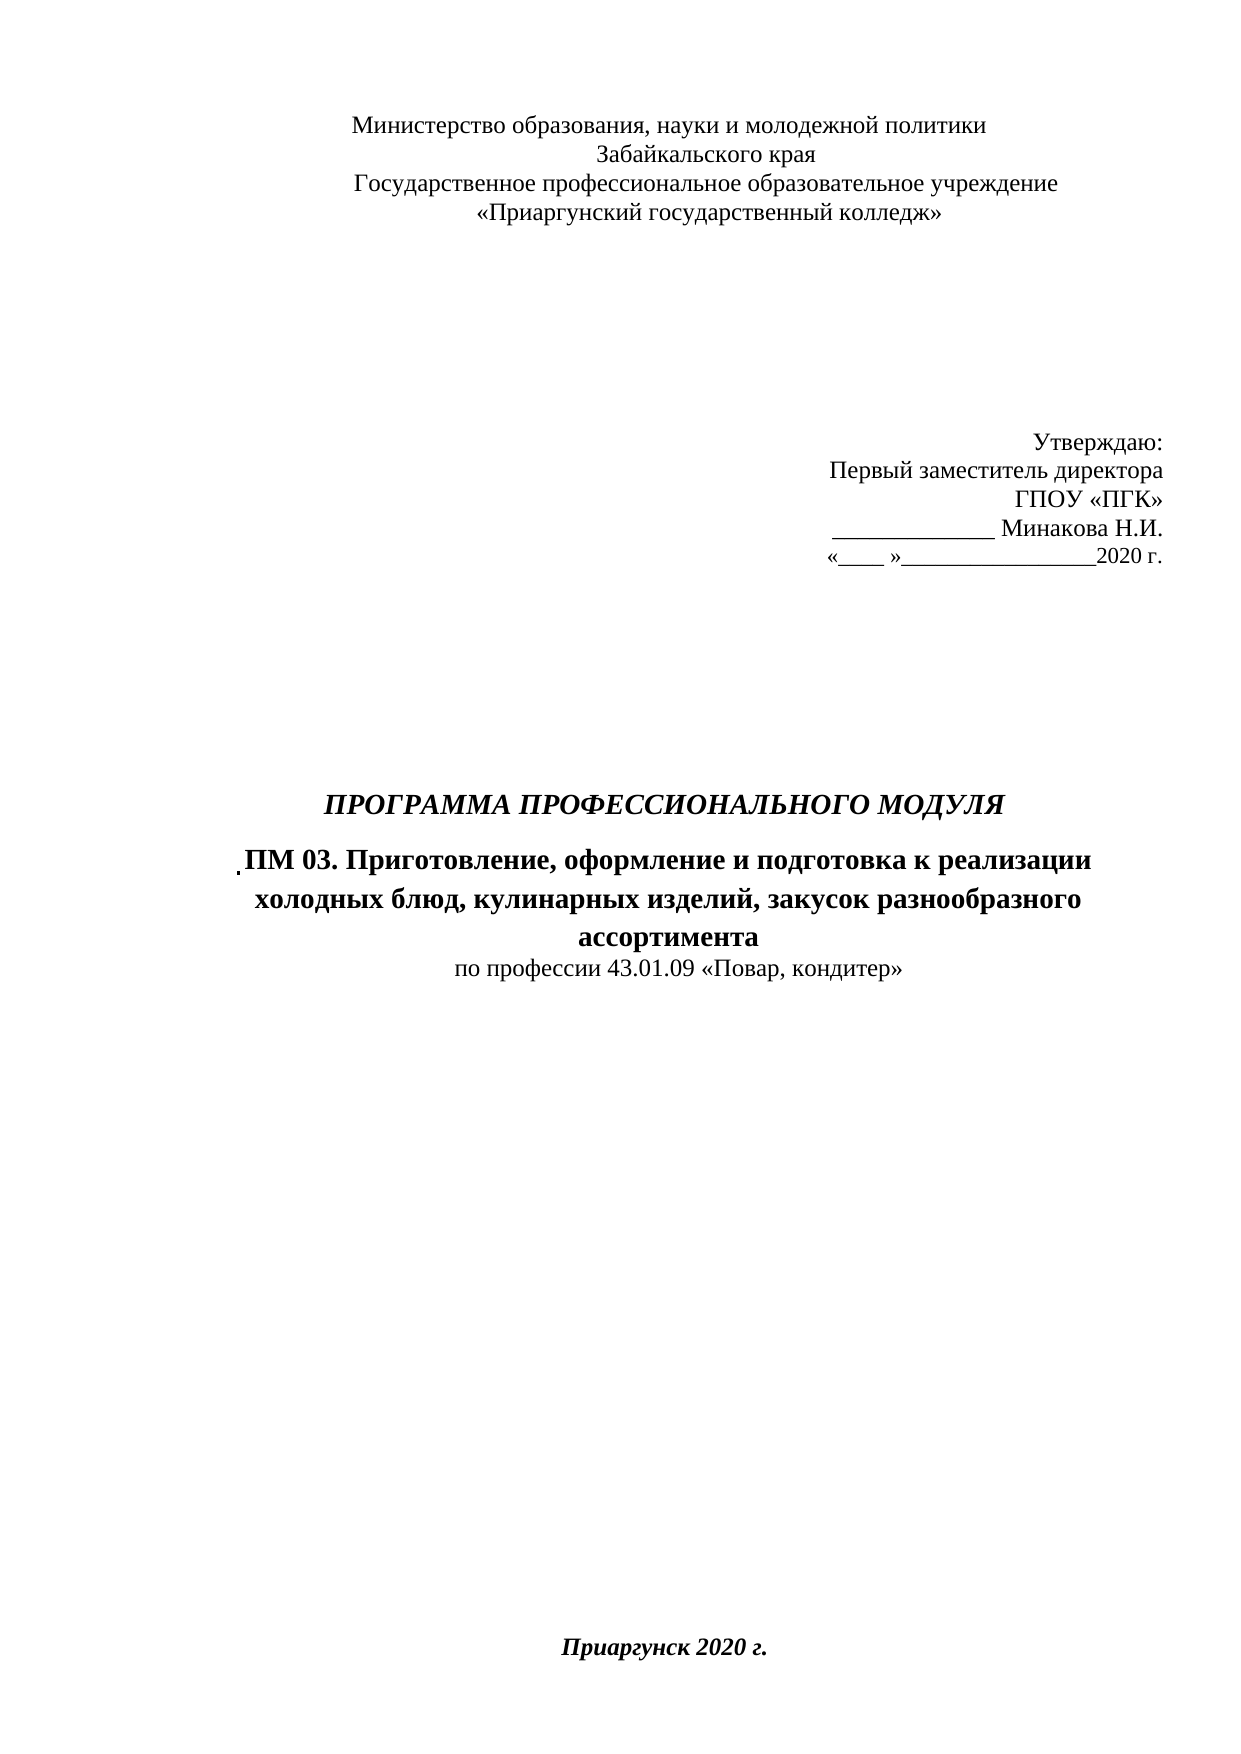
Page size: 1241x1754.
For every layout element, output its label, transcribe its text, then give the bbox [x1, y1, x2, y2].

text Приаргунск 2020 г. [175, 1632, 1154, 1661]
text Утверждаю: [175, 427, 1163, 455]
text Забайкальского края [175, 139, 1163, 168]
text «Приаргунский государственный колледж» [175, 197, 1163, 225]
text ПМ 03. Приготовление, оформление и подготовка к реализации [175, 842, 1154, 876]
text Министерство образования, науки и молодежной политики [175, 110, 1163, 139]
text Государственное профессиональное образовательное учреждение [175, 168, 1163, 197]
text _____________ Минакова Н.И. [175, 513, 1163, 542]
text ассортимента [175, 919, 1154, 953]
text по профессии 43.01.09 «Повар, кондитер» [175, 953, 1182, 981]
text Первый заместитель директора [175, 455, 1163, 484]
text ПРОГРАММА ПРОФЕССИОНАЛЬНОГО МОДУЛЯ [175, 787, 1154, 821]
text «____ »_________________2020 г. [175, 542, 1163, 568]
text ГПОУ «ПГК» [175, 484, 1163, 513]
text холодных блюд, кулинарных изделий, закусок разнообразного [175, 881, 1154, 914]
